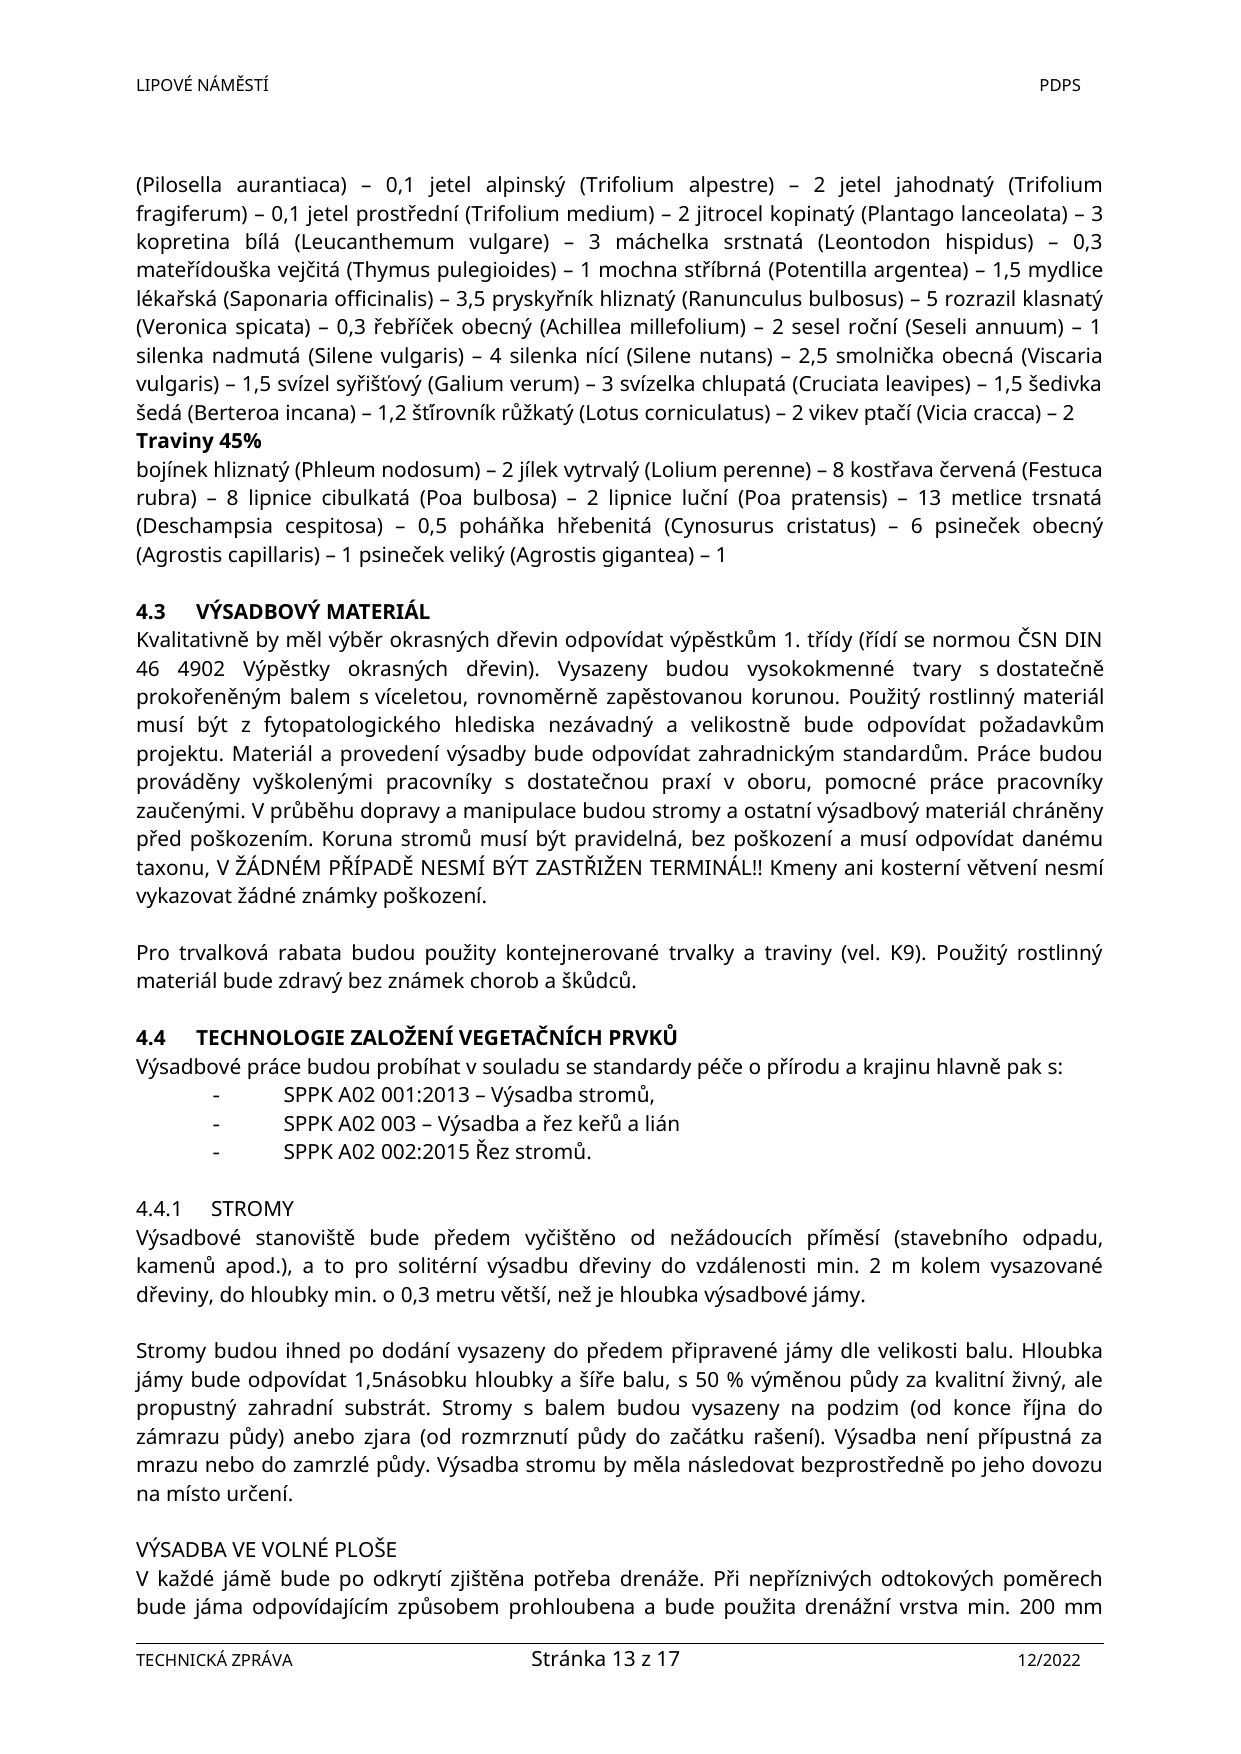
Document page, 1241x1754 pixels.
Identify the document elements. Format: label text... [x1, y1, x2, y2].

list SPPK A02 003 – Výsadba a řez keřů a lián [210, 1109, 1104, 1137]
subtitle STROMY [136, 1194, 1104, 1223]
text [136, 170, 1104, 426]
text Výsadbové stanoviště bude předem vyčištěno od nežádoucích příměsí (stavebního odpadu, kamenů apod.), a to pro solitérní výsadbu dřeviny do vzdálenosti min. 2 m kolem vysazované dřeviny, do hloubky min. o 0,3 metru větší, než je hloubka výsadbové jámy. [136, 1223, 1104, 1308]
text Kvalitativně by měl výběr okrasných dřevin odpovídat výpěstkům 1. třídy (řídí se normou ČSN DIN 46 4902 Výpěstky okrasných dřevin). Vysazeny budou vysokokmenné tvary s dostatečně prokořeněným balem s víceletou, rovnoměrně zapěstovanou korunou. Použitý rostlinný materiál musí být z fytopatologického hlediska nezávadný a velikostně bude odpovídat požadavkům projektu. Materiál a provedení výsadby bude odpovídat zahradnickým standardům. Práce budou prováděny vyškolenými pracovníky s dostatečnou praxí v oboru, pomocné práce pracovníky zaučenými. V průběhu dopravy a manipulace budou stromy a ostatní výsadbový materiál chráněny před poškozením. Koruna stromů musí být pravidelná, bez poškození a musí odpovídat danému taxonu, V ŽÁDNÉM PŘÍPADĚ NESMÍ BÝT ZASTŘIŽEN TERMINÁL!! Kmeny ani kosterní větvení nesmí vykazovat žádné známky poškození. [136, 625, 1104, 910]
text Pro trvalková rabata budou použity kontejnerované trvalky a traviny (vel. K9). Použitý rostlinný materiál bude zdravý bez známek chorob a škůdců. [136, 938, 1104, 995]
subtitle Technologie ZALOŽENÍ VEGETAČNÍCH PRVKŮ [136, 1023, 1104, 1052]
list SPPK A02 002:2015 Řez stromů. [210, 1137, 1104, 1166]
subtitle Výsadbový materiál [136, 597, 1104, 625]
text VÝSADBA VE VOLNÉ PLOŠE [136, 1536, 1104, 1564]
text bojínek hliznatý (Phleum nodosum) – 2 jílek vytrvalý (Lolium perenne) – 8 kostřava červená (Festuca rubra) – 8 lipnice cibulkatá (Poa bulbosa) – 2 lipnice luční (Poa pratensis) – 13 metlice trsnatá (Deschampsia cespitosa) – 0,5 poháňka hřebenitá (Cynosurus cristatus) – 6 psineček obecný (Agrostis capillaris) – 1 psineček veliký (Agrostis gigantea) – 1 [136, 455, 1104, 568]
text Traviny 45% [136, 426, 1104, 455]
text Stromy budou ihned po dodání vysazeny do předem připravené jámy dle velikosti balu. Hloubka jámy bude odpovídat 1,5násobku hloubky a šíře balu, s 50 % výměnou půdy za kvalitní živný, ale propustný zahradní substrát. Stromy s balem budou vysazeny na podzim (od konce října do zámrazu půdy) anebo zjara (od rozmrznutí půdy do začátku rašení). Výsadba není přípustná za mrazu nebo do zamrzlé půdy. Výsadba stromu by měla následovat bezprostředně po jeho dovozu na místo určení. [136, 1337, 1104, 1507]
list SPPK A02 001:2013 – Výsadba stromů, [210, 1080, 1104, 1109]
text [136, 1564, 1104, 1621]
text Výsadbové práce budou probíhat v souladu se standardy péče o přírodu a krajinu hlavně pak s: [136, 1052, 1104, 1080]
